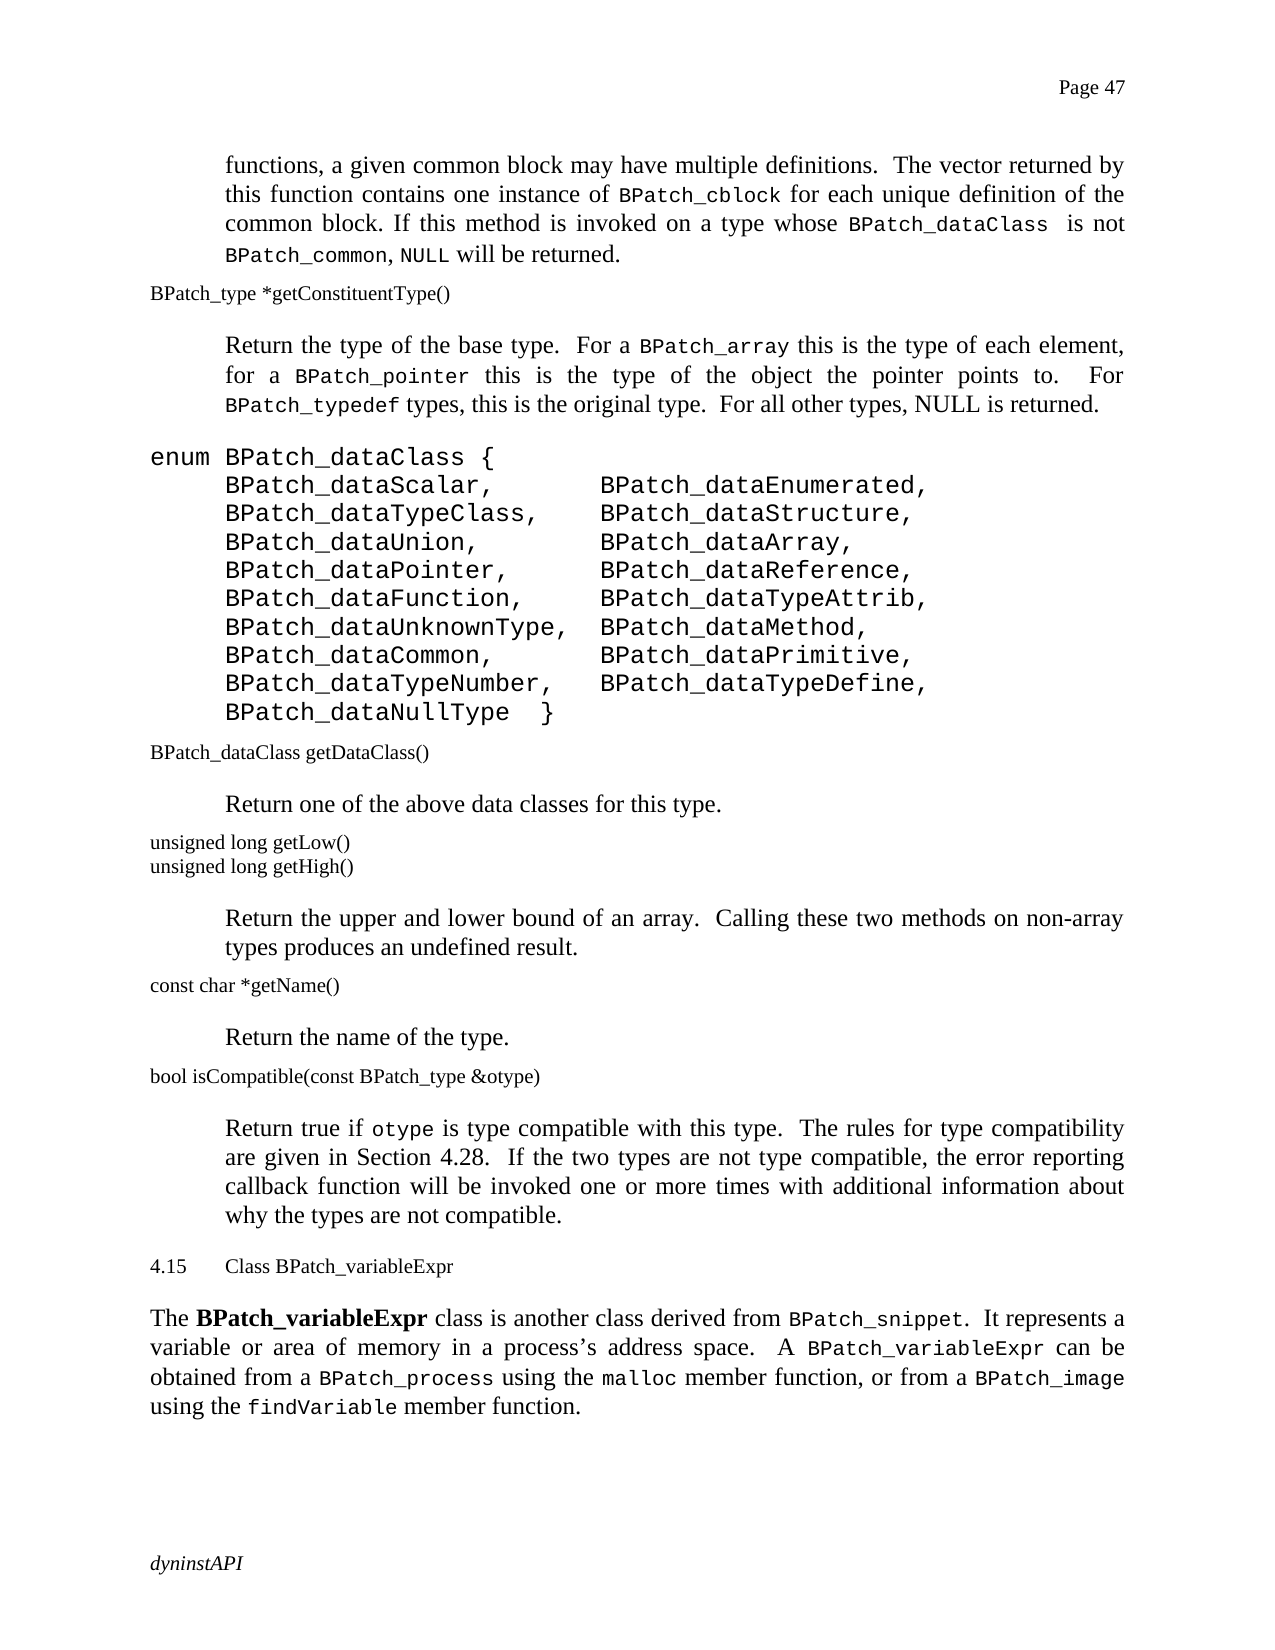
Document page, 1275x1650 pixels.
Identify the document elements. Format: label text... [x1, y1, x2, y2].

text unsigned long getLow() [150, 830, 1125, 854]
list Return true if otype is type compatible with this type. The rules for type compatibility are given in Section 4.28. If the two types are not type compatible, the error reporting callback function will be invoked one or more times with additional information about why the types are not compatible. [225, 1113, 1125, 1228]
list Return one of the above data classes for this type. [225, 789, 1125, 818]
list Return the type of the base type. For a BPatch_array this is the type of each element, for a BPatch_pointer this is the type of the object the pointer points to. For BPatch_typedef types, this is the original type. For all other types, NULL is returned. [225, 330, 1125, 419]
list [225, 150, 1125, 269]
text The BPatch_variableExpr class is another class derived from BPatch_snippet. It represents a variable or area of memory in a process’s address space. A BPatch_variableExpr can be obtained from a BPatch_process using the malloc member function, or from a BPatch_image using the findVariable member function. [150, 1303, 1125, 1421]
text unsigned long getHigh() [150, 854, 1125, 878]
text const char *getName() [150, 973, 1125, 997]
text BPatch_dataClass getDataClass() [150, 740, 1125, 764]
list Return the name of the type. [225, 1022, 1125, 1051]
text bool isCompatible(const BPatch_type &otype) [150, 1064, 1125, 1088]
list enum BPatch_dataClass { BPatch_dataScalar, BPatch_dataEnumerated, BPatch_dataTypeClass, BPatch_dataStructure, BPatch_dataUnion, BPatch_dataArray, BPatch_dataPointer, BPatch_dataReference, BPatch_dataFunction, BPatch_dataTypeAttrib, BPatch_dataUnknownType, BPatch_dataMethod, BPatch_dataCommon, BPatch_dataPrimitive, BPatch_dataTypeNumber, BPatch_dataTypeDefine, BPatch_dataNullType } [150, 444, 1125, 727]
subtitle Class BPatch_variableExpr [150, 1253, 1125, 1278]
text BPatch_type *getConstituentType() [150, 281, 1125, 305]
list Return the upper and lower bound of an array. Calling these two methods on non-array types produces an undefined result. [225, 903, 1125, 961]
